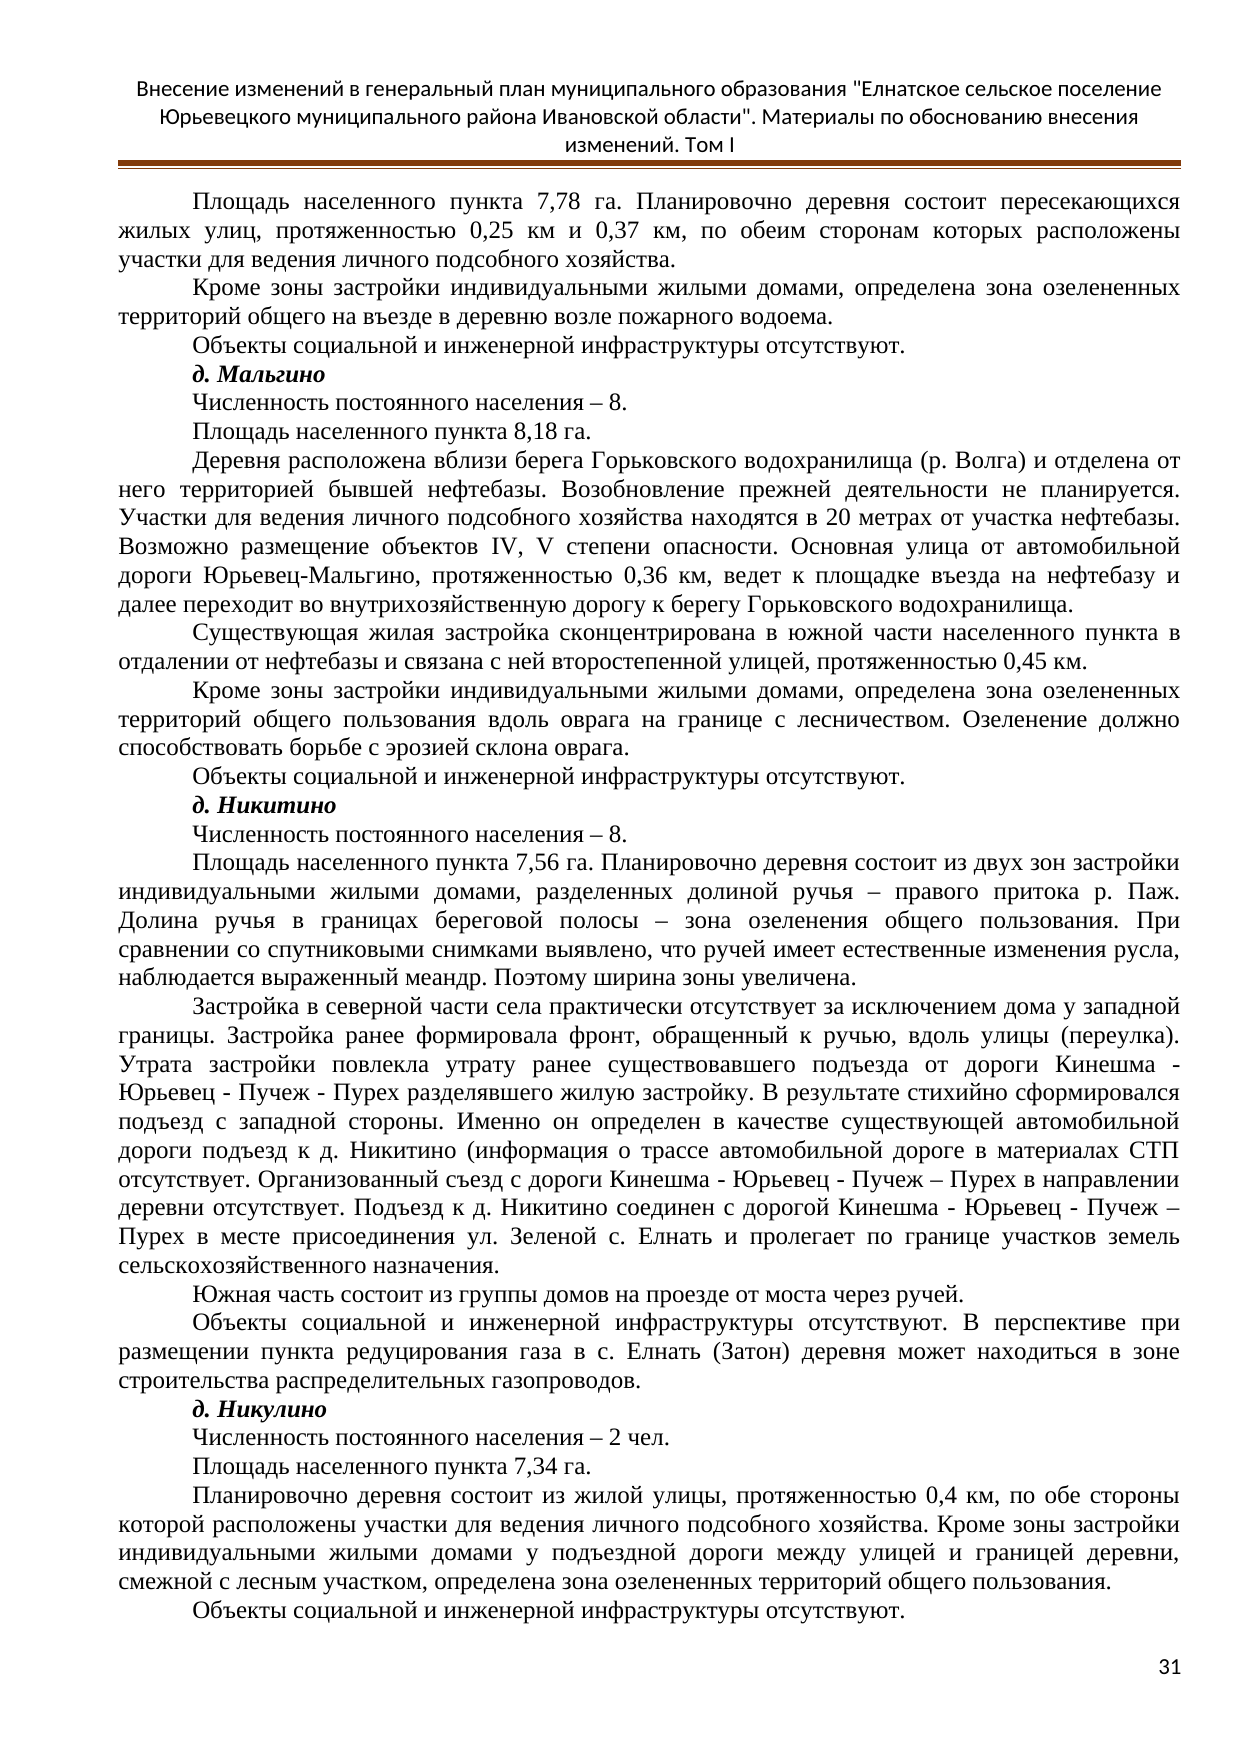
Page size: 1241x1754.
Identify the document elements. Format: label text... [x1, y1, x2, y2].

text Существующая жилая застройка сконцентрирована в южной части населенного пункта в отдалении от нефтебазы и связана с ней второстепенной улицей, протяженностью 0,45 км. [118, 617, 1181, 675]
text д. Мальгино [118, 359, 1181, 387]
text Планировочно деревня состоит из жилой улицы, протяженностью 0,4 км, по обе стороны которой расположены участки для ведения личного подсобного хозяйства. Кроме зоны застройки индивидуальными жилыми домами у подъездной дороги между улицей и границей деревни, смежной с лесным участком, определена зона озелененных территорий общего пользования. [118, 1480, 1181, 1595]
text Объекты социальной и инженерной инфраструктуры отсутствуют. [118, 1595, 1181, 1624]
text Численность постоянного населения – 8. [118, 387, 1181, 416]
text Численность постоянного населения – 8. [118, 819, 1181, 847]
text Кроме зоны застройки индивидуальными жилыми домами, определена зона озелененных территорий общего пользования вдоль оврага на границе с лесничеством. Озеленение должно способствовать борьбе с эрозией склона оврага. [118, 675, 1181, 761]
text Застройка в северной части села практически отсутствует за исключением дома у западной границы. Застройка ранее формировала фронт, обращенный к ручью, вдоль улицы (переулка). Утрата застройки повлекла утрату ранее существовавшего подъезда от дороги Кинешма - Юрьевец - Пучеж - Пурех разделявшего жилую застройку. В результате стихийно сформировался подъезд с западной стороны. Именно он определен в качестве существующей автомобильной дороги подъезд к д. Никитино (информация о трассе автомобильной дороге в материалах СТП отсутствует. Организованный съезд с дороги Кинешма - Юрьевец - Пучеж – Пурех в направлении деревни отсутствует. Подъезд к д. Никитино соединен с дорогой Кинешма - Юрьевец - Пучеж – Пурех в месте присоединения ул. Зеленой с. Елнать и пролегает по границе участков земель сельскохозяйственного назначения. [118, 991, 1181, 1279]
text д. Никулино [118, 1394, 1181, 1422]
text Кроме зоны застройки индивидуальными жилыми домами, определена зона озелененных территорий общего на въезде в деревню возле пожарного водоема. [118, 272, 1181, 330]
text Объекты социальной и инженерной инфраструктуры отсутствуют. [118, 761, 1181, 790]
text Объекты социальной и инженерной инфраструктуры отсутствуют. [118, 330, 1181, 359]
text Площадь населенного пункта 7,78 га. Планировочно деревня состоит пересекающихся жилых улиц, протяженностью 0,25 км и 0,37 км, по обеим сторонам которых расположены участки для ведения личного подсобного хозяйства. [118, 186, 1181, 272]
text Площадь населенного пункта 8,18 га. [118, 416, 1181, 445]
text Площадь населенного пункта 7,56 га. Планировочно деревня состоит из двух зон застройки индивидуальными жилыми домами, разделенных долиной ручья – правого притока р. Паж. Долина ручья в границах береговой полосы – зона озеленения общего пользования. При сравнении со спутниковыми снимками выявлено, что ручей имеет естественные изменения русла, наблюдается выраженный меандр. Поэтому ширина зоны увеличена. [118, 847, 1181, 991]
text Площадь населенного пункта 7,34 га. [118, 1451, 1181, 1480]
text д. Никитино [118, 790, 1181, 819]
text Объекты социальной и инженерной инфраструктуры отсутствуют. В перспективе при размещении пункта редуцирования газа в с. Елнать (Затон) деревня может находиться в зоне строительства распределительных газопроводов. [118, 1307, 1181, 1394]
text Численность постоянного населения – 2 чел. [118, 1422, 1181, 1451]
text Деревня расположена вблизи берега Горьковского водохранилища (р. Волга) и отделена от него территорией бывшей нефтебазы. Возобновление прежней деятельности не планируется. Участки для ведения личного подсобного хозяйства находятся в 20 метрах от участка нефтебазы. Возможно размещение объектов IV, V степени опасности. Основная улица от автомобильной дороги Юрьевец-Мальгино, протяженностью 0,36 км, ведет к площадке въезда на нефтебазу и далее переходит во внутрихозяйственную дорогу к берегу Горьковского водохранилища. [118, 445, 1181, 617]
text Южная часть состоит из группы домов на проезде от моста через ручей. [118, 1279, 1181, 1307]
